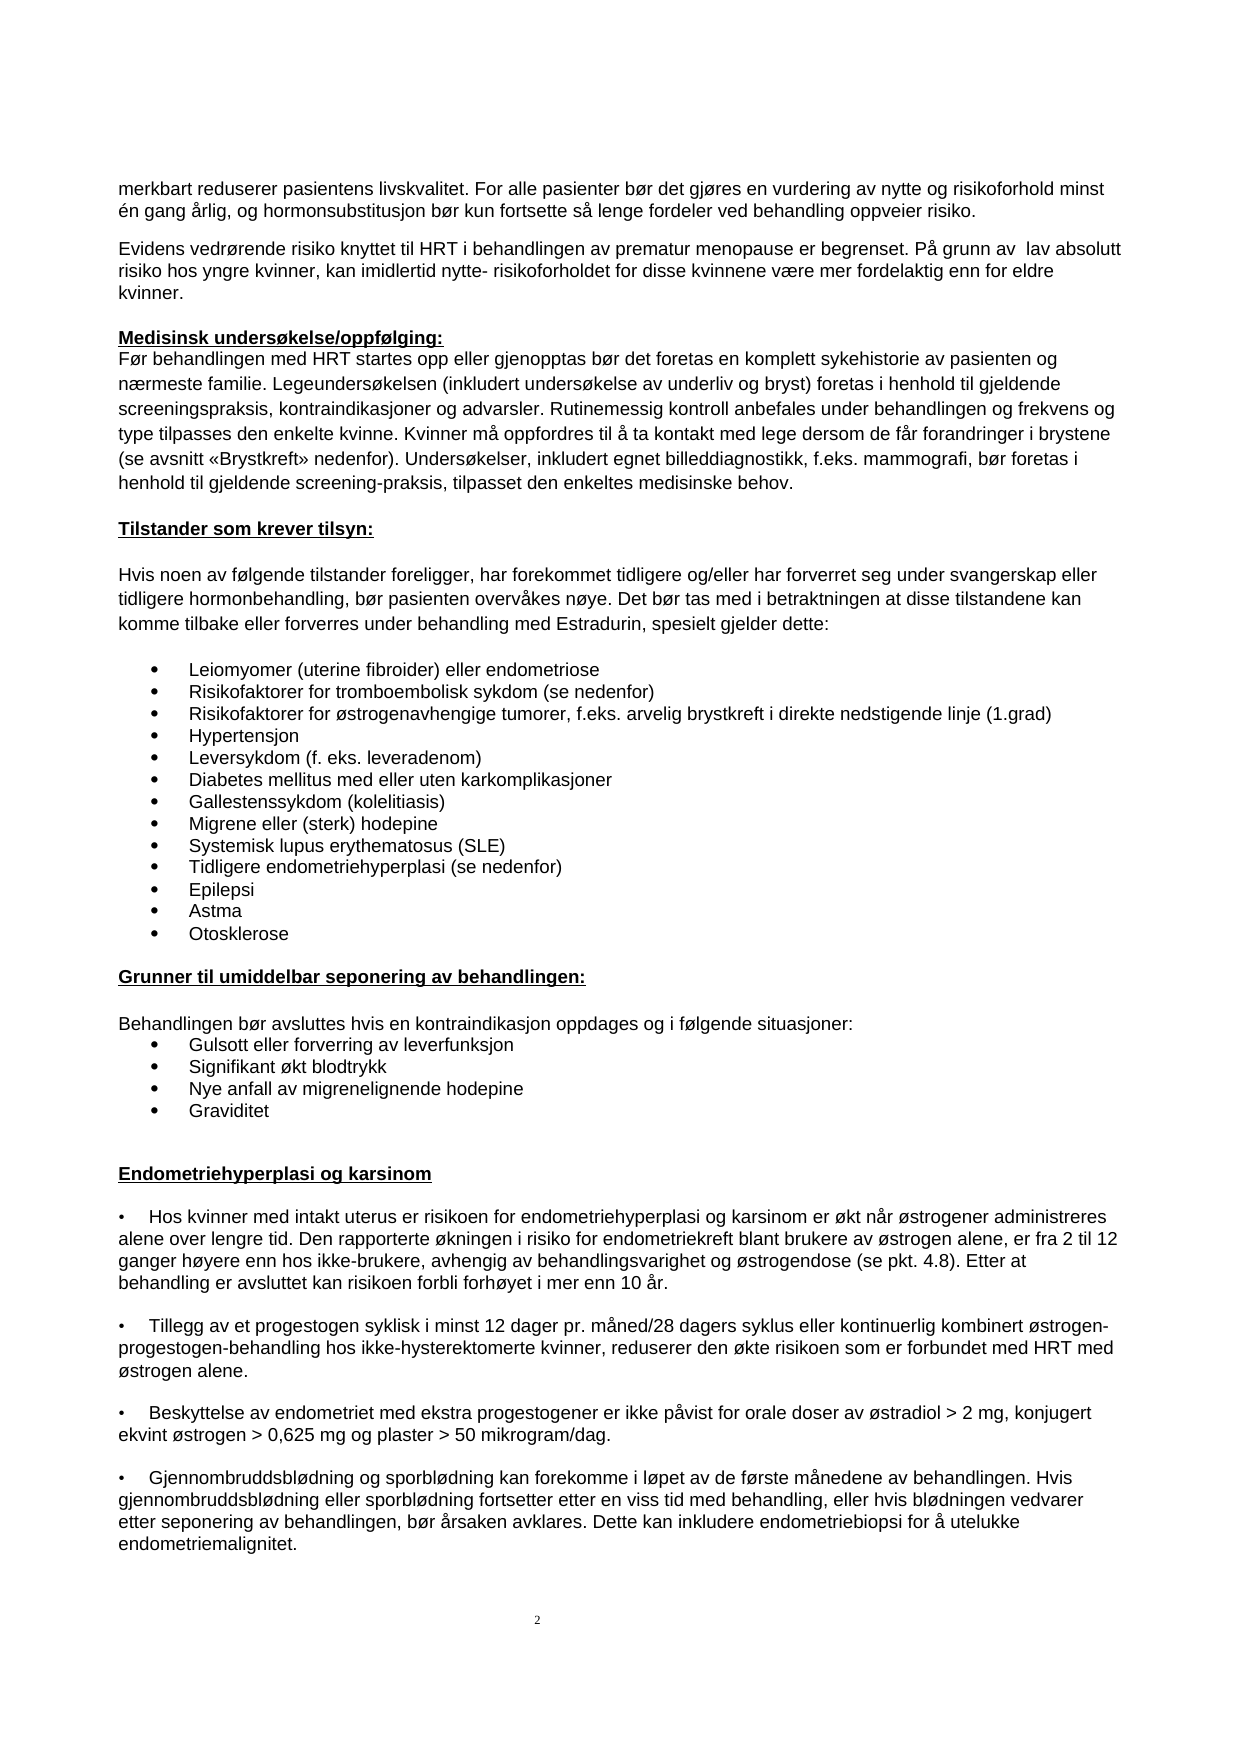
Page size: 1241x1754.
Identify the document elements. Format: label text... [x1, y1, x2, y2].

list Beskyttelse av endometriet med ekstra progestogener er ikke påvist for orale doser av østradiol > 2 mg, konjugert ekvint østrogen > 0,625 mg og plaster > 50 mikrogram/dag. [118, 1402, 1122, 1446]
list Otosklerose [151, 922, 1122, 944]
list Astma [151, 900, 1122, 922]
list Gulsott eller forverring av leverfunksjon [151, 1034, 1122, 1056]
text Endometriehyperplasi og karsinom [118, 1163, 1122, 1185]
list Hypertensjon [151, 724, 1122, 747]
text Behandlingen bør avsluttes hvis en kontraindikasjon oppdages og i følgende situasjoner: [118, 1013, 1122, 1034]
text Medisinsk undersøkelse/oppfølging: [118, 327, 1122, 348]
list Diabetes mellitus med eller uten karkomplikasjoner [151, 768, 1122, 791]
list Risikofaktorer for tromboembolisk sykdom (se nedenfor) [151, 681, 1122, 703]
text Hvis noen av følgende tilstander foreligger, har forekommet tidligere og/eller har forverret seg under svangerskap eller tidligere hormonbehandling, bør pasienten overvåkes nøye. Det bør tas med i betraktningen at disse tilstandene kan komme tilbake eller forverres under behandling med Estradurin, spesielt gjelder dette: [118, 563, 1122, 634]
list Hos kvinner med intakt uterus er risikoen for endometriehyperplasi og karsinom er økt når østrogener administreres alene over lengre tid. Den rapporterte økningen i risiko for endometriekreft blant brukere av østrogen alene, er fra 2 til 12 ganger høyere enn hos ikke-brukere, avhengig av behandlingsvarighet og østrogendose (se pkt. 4.8). Etter at behandling er avsluttet kan risikoen forbli forhøyet i mer enn 10 år. [118, 1206, 1122, 1294]
list Gjennombruddsblødning og sporblødning kan forekomme i løpet av de første månedene av behandlingen. Hvis gjennombruddsblødning eller sporblødning fortsetter etter en viss tid med behandling, eller hvis blødningen vedvarer etter seponering av behandlingen, bør årsaken avklares. Dette kan inkludere endometriebiopsi for å utelukke endometriemalignitet. [118, 1467, 1122, 1554]
text Før behandlingen med HRT startes opp eller gjenopptas bør det foretas en komplett sykehistorie av pasienten og nærmeste familie. Legeundersøkelsen (inkludert undersøkelse av underliv og bryst) foretas i henhold til gjeldende screeningspraksis, kontraindikasjoner og advarsler. Rutinemessig kontroll anbefales under behandlingen og frekvens og type tilpasses den enkelte kvinne. Kvinner må oppfordres til å ta kontakt med lege dersom de får forandringer i brystene (se avsnitt «Brystkreft» nedenfor). Undersøkelser, inkludert egnet billeddiagnostikk, f.eks. mammografi, bør foretas i henhold til gjeldende screening-praksis, tilpasset den enkeltes medisinske behov. [118, 348, 1122, 494]
list Graviditet [151, 1100, 1122, 1122]
list Systemisk lupus erythematosus (SLE) [151, 834, 1122, 856]
list Nye anfall av migrenelignende hodepine [151, 1078, 1122, 1100]
text Tilstander som krever tilsyn: [118, 518, 1122, 539]
list Migrene eller (sterk) hodepine [151, 812, 1122, 834]
list Risikofaktorer for østrogenavhengige tumorer, f.eks. arvelig brystkreft i direkte nedstigende linje (1.grad) [151, 703, 1122, 724]
list Gallestenssykdom (kolelitiasis) [151, 791, 1122, 812]
list Leversykdom (f. eks. leveradenom) [151, 747, 1122, 768]
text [118, 177, 1122, 222]
text Grunner til umiddelbar seponering av behandlingen: [118, 966, 1122, 987]
text Evidens vedrørende risiko knyttet til HRT i behandlingen av prematur menopause er begrenset. På grunn av lav absolutt risiko hos yngre kvinner, kan imidlertid nytte- risikoforholdet for disse kvinnene være mer fordelaktig enn for eldre kvinner. [118, 238, 1122, 304]
list Tillegg av et progestogen syklisk i minst 12 dager pr. måned/28 dagers syklus eller kontinuerlig kombinert østrogen-progestogen-behandling hos ikke-hysterektomerte kvinner, reduserer den økte risikoen som er forbundet med HRT med østrogen alene. [118, 1314, 1122, 1382]
list Tidligere endometriehyperplasi (se nedenfor) [151, 856, 1122, 878]
list Signifikant økt blodtrykk [151, 1056, 1122, 1078]
list Epilepsi [151, 878, 1122, 900]
list Leiomyomer (uterine fibroider) eller endometriose [151, 659, 1122, 681]
